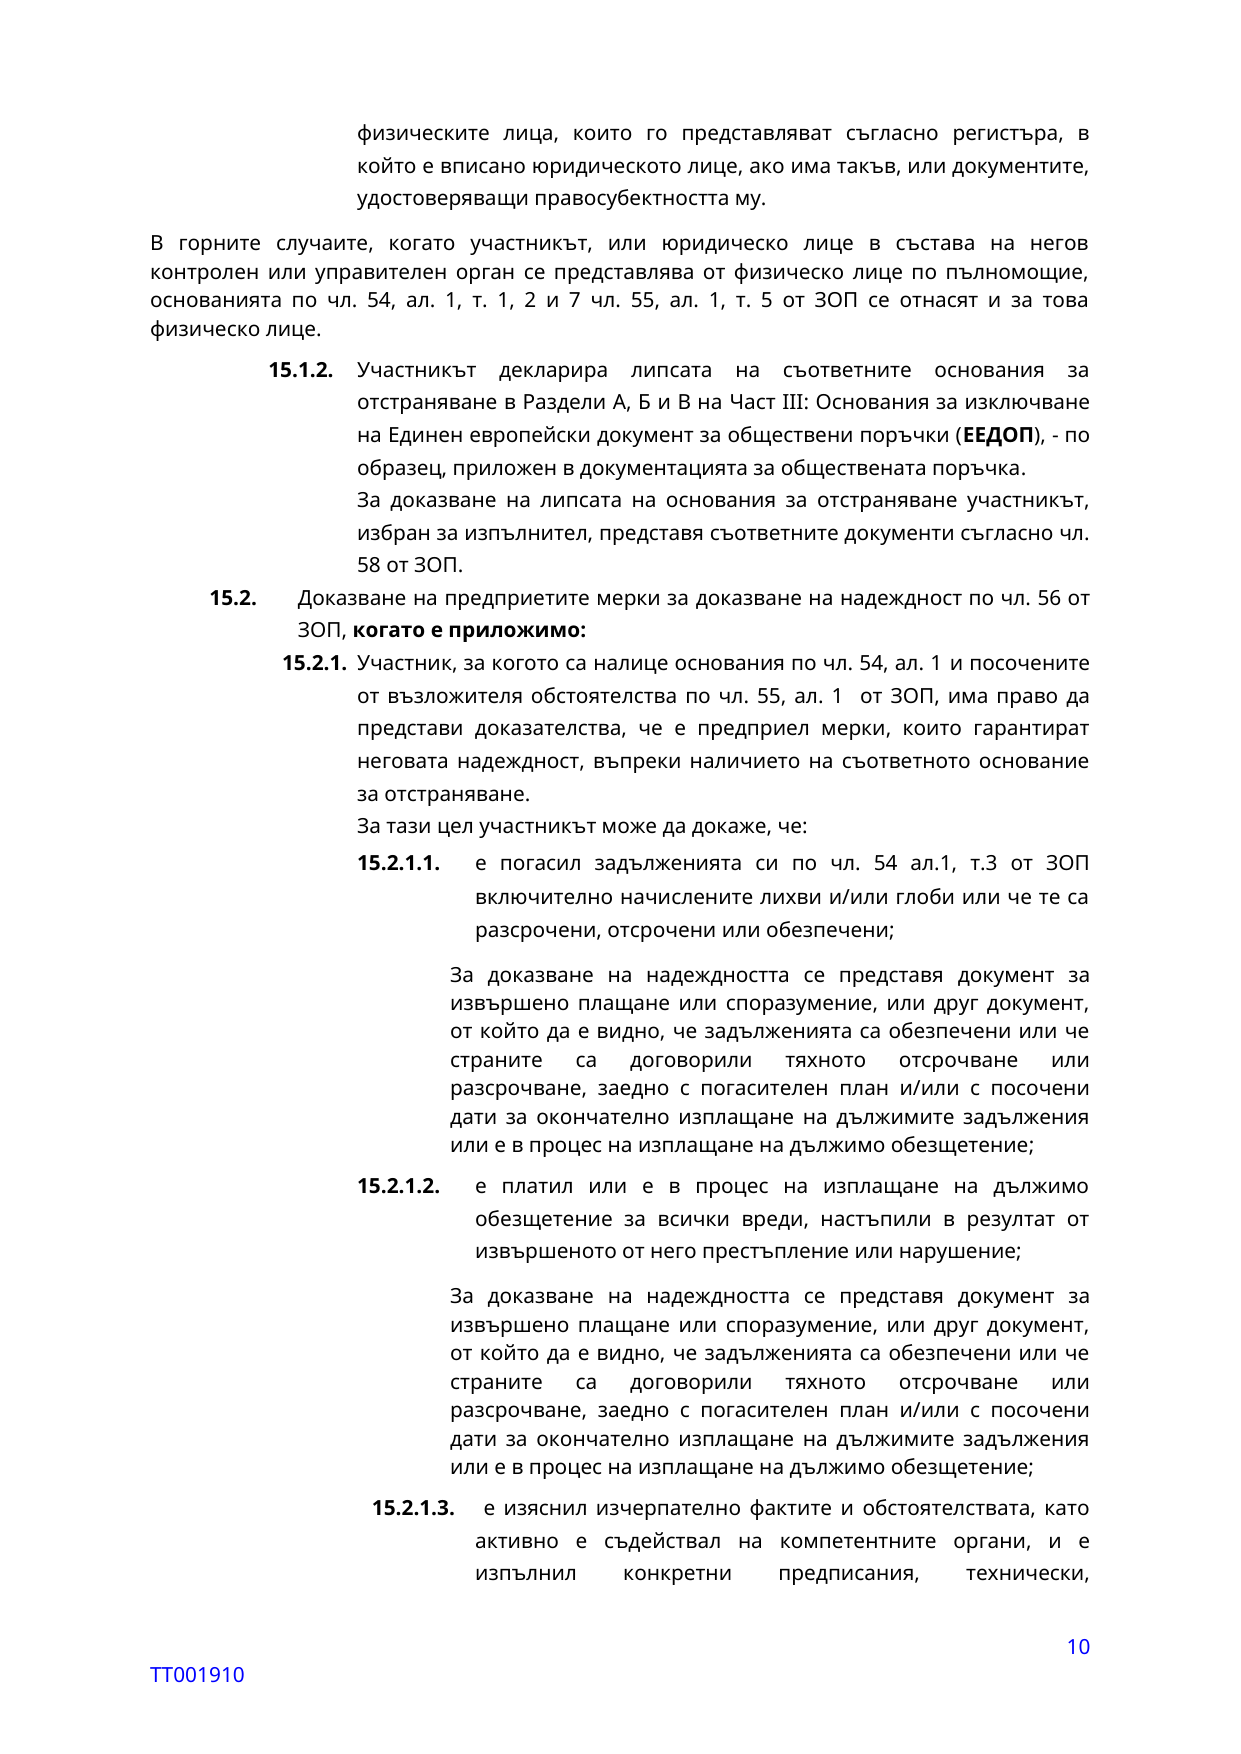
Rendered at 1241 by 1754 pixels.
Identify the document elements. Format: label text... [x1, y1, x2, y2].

list е погасил задълженията си по чл. 54 ал.1, т.3 от ЗОП включително начислените лихви и/или глоби или че те са разсрочени, отсрочени или обезпечени; [357, 844, 1090, 943]
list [268, 118, 1090, 212]
list Участник, за когото са налице основания по чл. 54, ал. 1 и посочените от възложителя обстоятелства по чл. 55, ал. 1 от ЗОП, има право да представи доказателства, че е предприел мерки, които гарантират неговата надеждност, въпреки наличието на съответното основание за отстраняване. [282, 648, 1090, 807]
text В горните случаите, когато участникът, или юридическо лице в състава на негов контролен или управителен орган се представлява от физическо лице по пълномощие, основанията по чл. 54, ал. 1, т. 1, 2 и 7 чл. 55, ал. 1, т. 5 от ЗОП се отнасят и за това физическо лице. [150, 228, 1090, 342]
list За тази цел участникът може да докаже, че: [357, 811, 1090, 840]
text За доказване на надеждността се представя документ за извършено плащане или споразумение, или друг документ, от който да е видно, че задълженията са обезпечени или че страните са договорили тяхното отсрочване или разсрочване, заедно с погасителен план и/или с посочени дати за окончателно изплащане на дължимите задължения или е в процес на изплащане на дължимо обезщетение; [375, 1282, 1090, 1481]
list Доказване на предприетите мерки за доказване на надеждност по чл. 56 от ЗОП, когато е приложимо: [209, 583, 1090, 644]
list За доказване на липсата на основания за отстраняване участникът, избран за изпълнител, представя съответните документи съгласно чл. 58 от ЗОП. [357, 485, 1090, 579]
list Участникът декларира липсата на съответните основания за отстраняване в Раздели А, Б и В на Част III: Основания за изключване на Единен европейски документ за обществени поръчки (ЕЕДОП), - по образец, приложен в документацията за обществената поръчка. [268, 355, 1090, 481]
text За доказване на надеждността се представя документ за извършено плащане или споразумение, или друг документ, от който да е видно, че задълженията са обезпечени или че страните са договорили тяхното отсрочване или разсрочване, заедно с погасителен план и/или с посочени дати за окончателно изплащане на дължимите задължения или е в процес на изплащане на дължимо обезщетение; [450, 960, 1090, 1159]
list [372, 1493, 1090, 1587]
list е платил или е в процес на изплащане на дължимо обезщетение за всички вреди, настъпили в резултат от извършеното от него престъпление или нарушение; [357, 1171, 1090, 1265]
